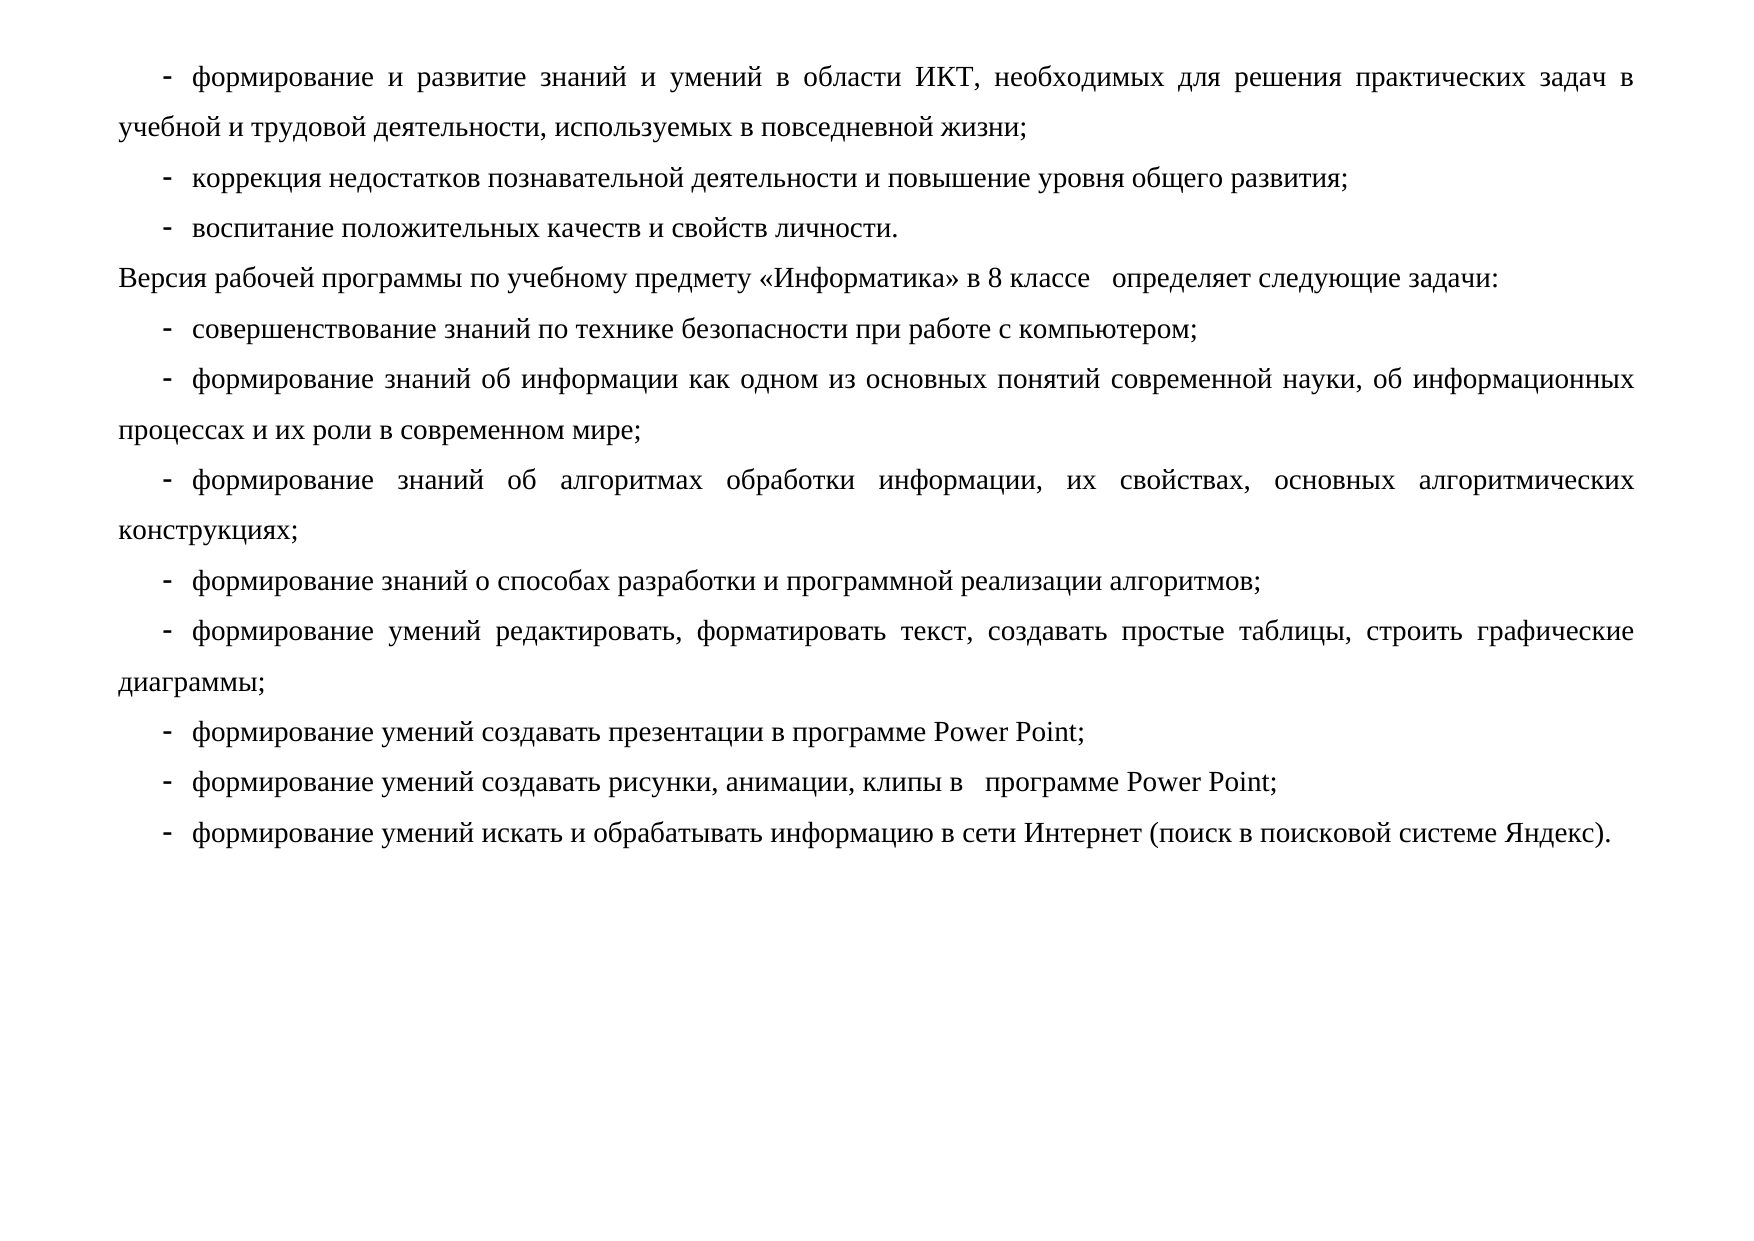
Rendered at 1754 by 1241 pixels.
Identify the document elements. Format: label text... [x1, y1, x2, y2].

list формирование знаний о способах разработки и программной реализации алгоритмов; [118, 563, 1636, 596]
text Версия рабочей программы по учебному предмету «Информатика» в 8 классе определяет следующие задачи: [118, 261, 1636, 294]
list совершенствование знаний по технике безопасности при работе с компьютером; [118, 311, 1636, 344]
list формирование знаний об информации как одном из основных понятий современной науки, об информационных процессах и их роли в современном мире; [118, 361, 1636, 445]
list формирование умений искать и обрабатывать информацию в сети Интернет (поиск в поисковой системе Яндекс). [118, 815, 1636, 848]
list формирование и развитие знаний и умений в области ИКТ, необходимых для решения практических задач в учебной и трудовой деятельности, используемых в повседневной жизни; [118, 59, 1636, 143]
list формирование умений создавать презентации в программе Power Point; [118, 714, 1636, 748]
list коррекция недостатков познавательной деятельности и повышение уровня общего развития; [118, 160, 1636, 193]
list формирование знаний об алгоритмах обработки информации, их свойствах, основных алгоритмических конструкциях; [118, 462, 1636, 546]
list воспитание положительных качеств и свойств личности. [118, 210, 1636, 244]
list формирование умений создавать рисунки, анимации, клипы в программе Power Point; [118, 764, 1636, 798]
list формирование умений редактировать, форматировать текст, создавать простые таблицы, строить графические диаграммы; [118, 613, 1636, 697]
